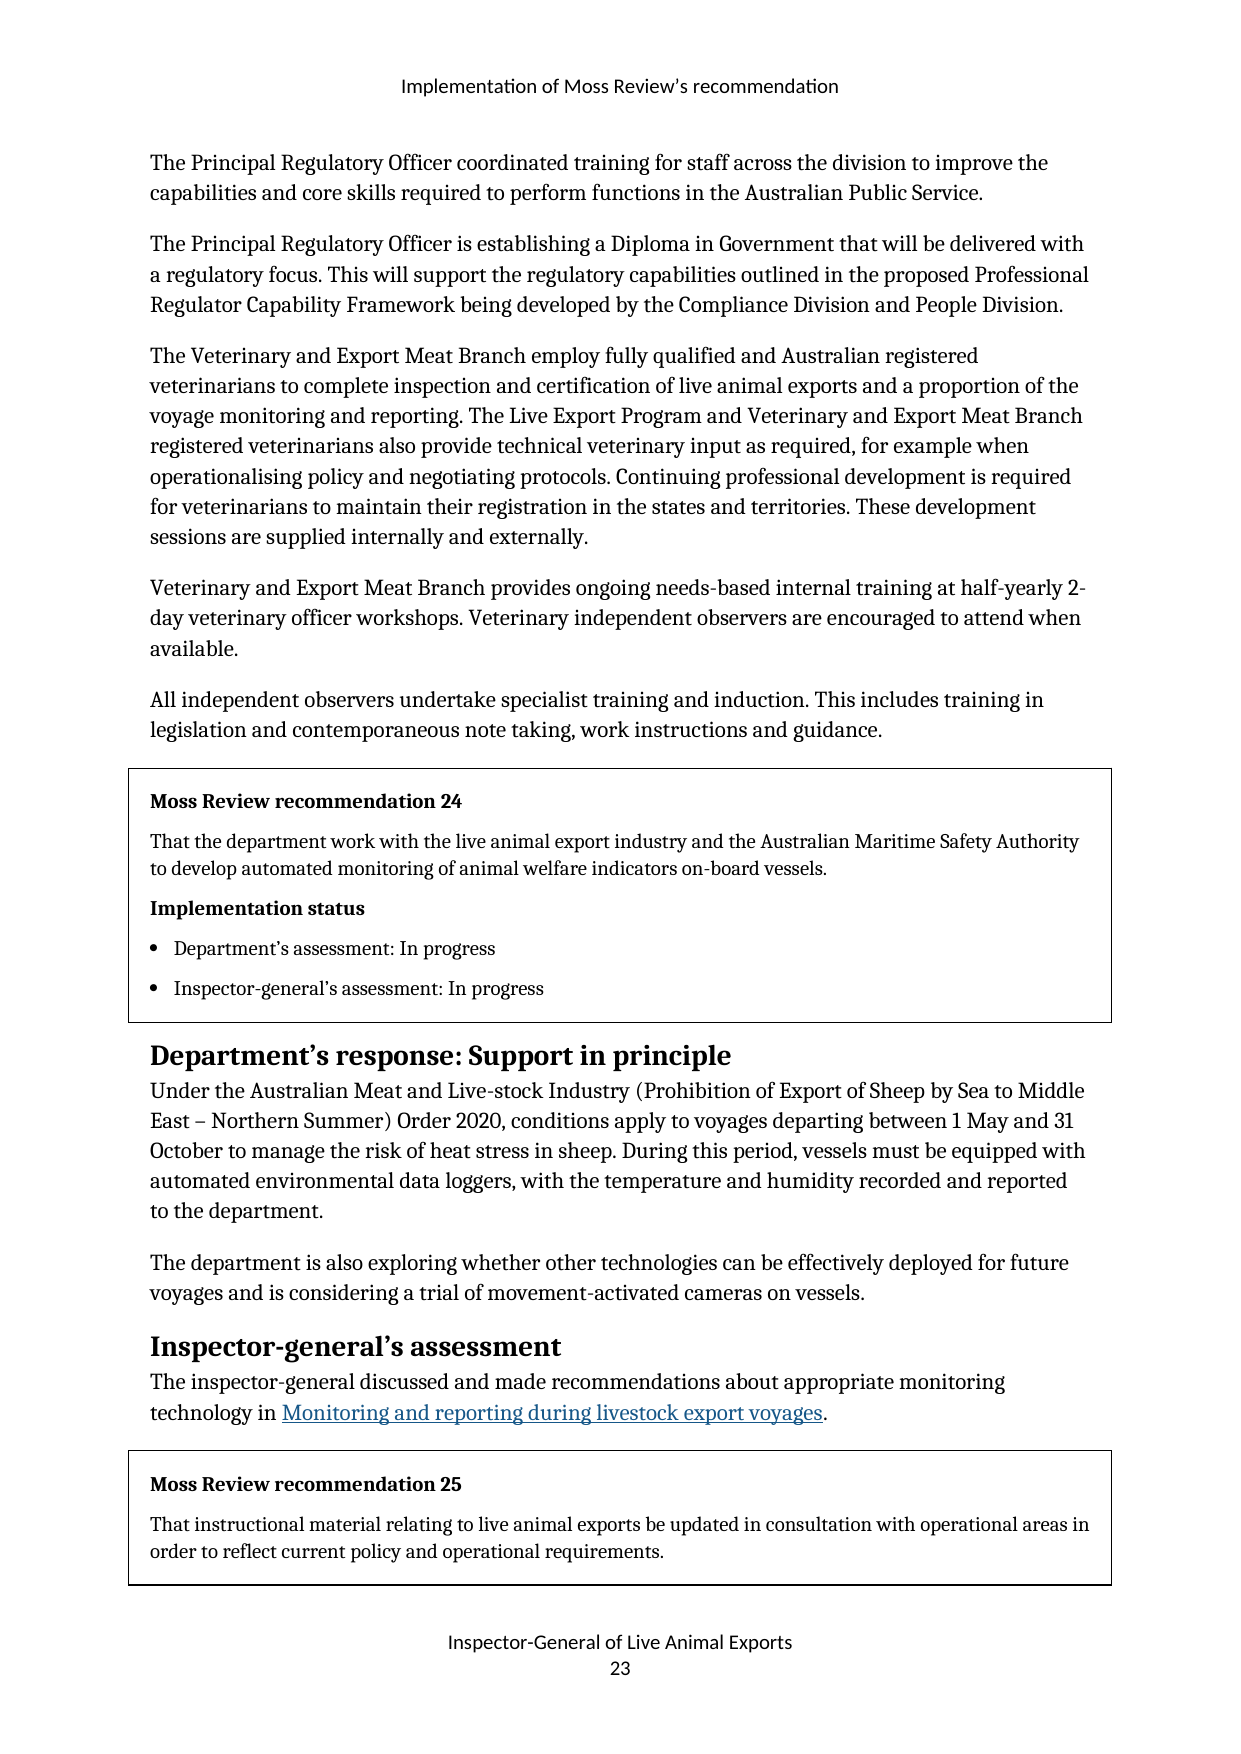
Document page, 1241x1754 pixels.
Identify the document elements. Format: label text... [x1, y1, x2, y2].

text The department is also exploring whether other technologies can be effectively deployed for future voyages and is considering a trial of movement-activated cameras on vessels. [150, 1249, 1090, 1306]
text All independent observers undertake specialist training and induction. This includes training in legislation and contemporaneous note taking, work instructions and guidance. [150, 686, 1090, 743]
subtitle Moss Review recommendation 24 [129, 769, 1111, 808]
text Under the Australian Meat and Live‑stock Industry (Prohibition of Export of Sheep by Sea to Middle East – Northern Summer) Order 2020, conditions apply to voyages departing between 1 May and 31 October to manage the risk of heat stress in sheep. During this period, vessels must be equipped with automated environmental data loggers, with the temperature and humidity recorded and reported to the department. [150, 1077, 1090, 1225]
subtitle Department’s response: Support in principle [150, 1039, 1090, 1072]
text The Principal Regulatory Officer is establishing a Diploma in Government that will be delivered with a regulatory focus. This will support the regulatory capabilities outlined in the proposed Professional Regulator Capability Framework being developed by the Compliance Division and People Division. [150, 231, 1090, 318]
text Department’s assessment: In progress [129, 915, 1111, 955]
text Implementation status [129, 875, 1111, 915]
subtitle Moss Review recommendation 25 [129, 1451, 1111, 1490]
text Inspector-general’s assessment: In progress [129, 955, 1111, 1022]
text That the department work with the live animal export industry and the Australian Maritime Safety Authority to develop automated monitoring of animal welfare indicators on-board vessels. [129, 808, 1111, 875]
text Veterinary and Export Meat Branch provides ongoing needs-based internal training at half-yearly 2-day veterinary officer workshops. Veterinary independent observers are encouraged to attend when available. [150, 575, 1090, 662]
text The inspector-general discussed and made recommendations about appropriate monitoring technology in Monitoring and reporting during livestock export voyages. [150, 1369, 1090, 1426]
subtitle Inspector-general’s assessment [150, 1331, 1090, 1364]
text The Principal Regulatory Officer coordinated training for staff across the division to improve the capabilities and core skills required to perform functions in the Australian Public Service. [150, 150, 1090, 207]
text That instructional material relating to live animal exports be updated in consultation with operational areas in order to reflect current policy and operational requirements. [129, 1490, 1111, 1584]
text The Veterinary and Export Meat Branch employ fully qualified and Australian registered veterinarians to complete inspection and certification of live animal exports and a proportion of the voyage monitoring and reporting. The Live Export Program and Veterinary and Export Meat Branch registered veterinarians also provide technical veterinary input as required, for example when operationalising policy and negotiating protocols. Continuing professional development is required for veterinarians to maintain their registration in the states and territories. These development sessions are supplied internally and externally. [150, 343, 1090, 550]
